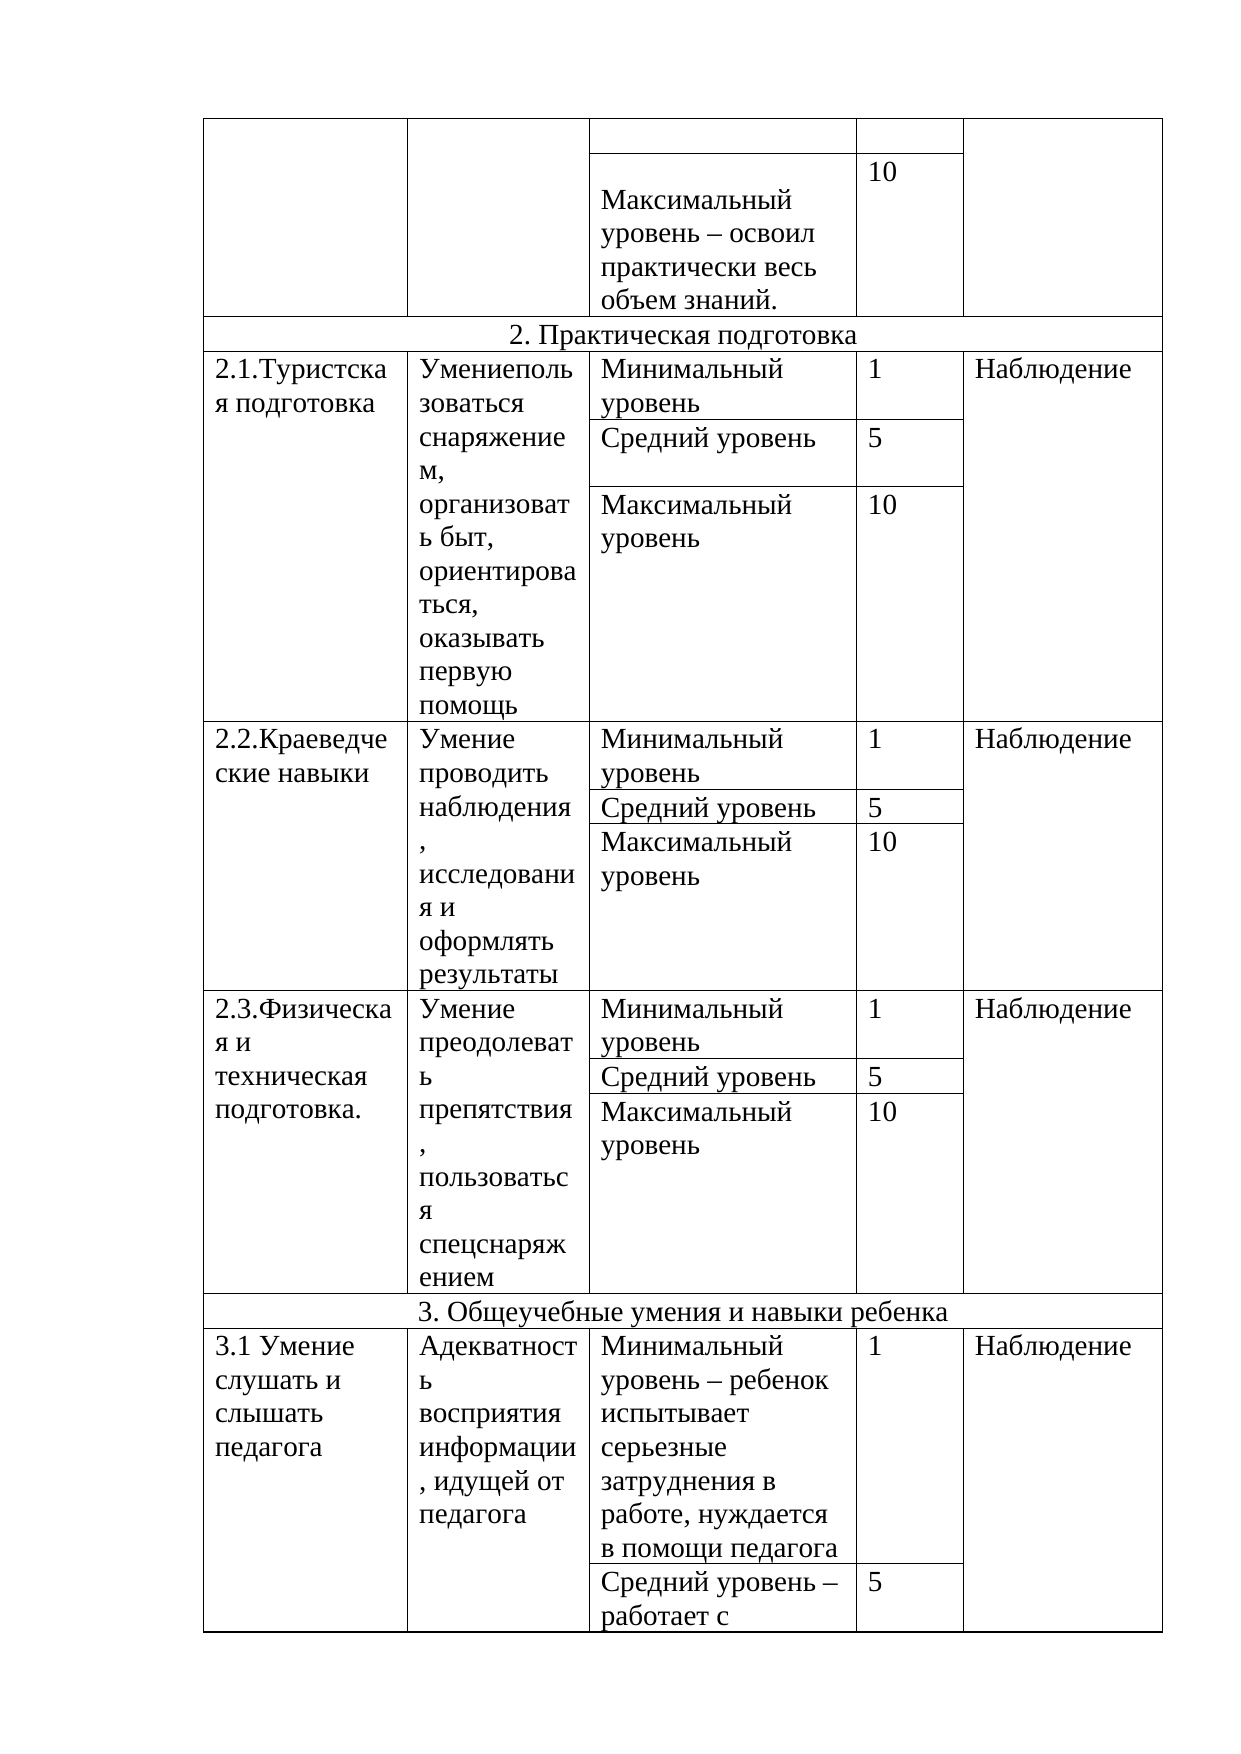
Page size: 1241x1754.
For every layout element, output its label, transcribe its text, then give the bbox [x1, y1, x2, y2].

table_cell Максимальный уровень [590, 824, 856, 990]
table_cell Минимальный уровень – ребенок испытывает серьезные затруднения в работе, нуждается в помощи педагога [590, 1329, 856, 1563]
table_cell Средний уровень [590, 790, 856, 823]
table_cell 1 [857, 1329, 963, 1563]
table_cell 10 [857, 487, 963, 721]
table_cell 2. Практическая подготовка [204, 317, 1162, 351]
table_cell 10 [857, 824, 963, 990]
table_cell Минимальный уровень [590, 722, 856, 789]
table_cell Максимальный уровень – освоил практически весь объем знаний. [590, 154, 856, 316]
table_cell Наблюдение [964, 1329, 1162, 1631]
table_cell Максимальный уровень [590, 1094, 856, 1293]
table_cell Адекватность восприятия информации, идущей от педагога [408, 1329, 589, 1631]
table_cell Средний уровень [590, 1059, 856, 1093]
table_cell 1 [857, 991, 963, 1058]
table_cell 5 [857, 420, 963, 486]
table_cell 2.1.Туристская подготовка [204, 352, 407, 721]
table_cell Минимальный уровень [590, 991, 856, 1058]
table_cell 2.3.Физическая и техническая подготовка. [204, 991, 407, 1293]
table_cell 5 [857, 790, 963, 823]
table_cell 3. Общеучебные умения и навыки ребенка [204, 1294, 1162, 1327]
table_cell 5 [857, 119, 963, 153]
table_cell 10 [857, 1094, 963, 1293]
table_cell Умение преодолевать препятствия, пользоваться спецснаряжением [408, 991, 589, 1293]
table_cell 10 [857, 154, 963, 316]
table_cell Умение проводить наблюдения, исследования и оформлять результаты [408, 722, 589, 990]
table_cell 1 [857, 352, 963, 419]
table_cell Средний уровень [590, 420, 856, 486]
table_cell Наблюдение [964, 722, 1162, 990]
table_cell 5 [857, 1059, 963, 1093]
table_cell 3.1 Умение слушать и слышать педагога [204, 1329, 407, 1631]
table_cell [590, 119, 856, 153]
table_cell 2.2.Краеведческие навыки [204, 722, 407, 990]
table_cell 1 [857, 722, 963, 789]
table_cell Умениепользоваться снаряжением, организовать быт, ориентироваться, оказывать первую помощь [408, 352, 589, 721]
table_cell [590, 1564, 856, 1631]
table_cell 5 [857, 1564, 963, 1631]
table_cell Минимальный уровень [590, 352, 856, 419]
table_cell Максимальный уровень [590, 487, 856, 721]
table_cell Наблюдение [964, 352, 1162, 721]
table_cell Наблюдение [964, 991, 1162, 1293]
